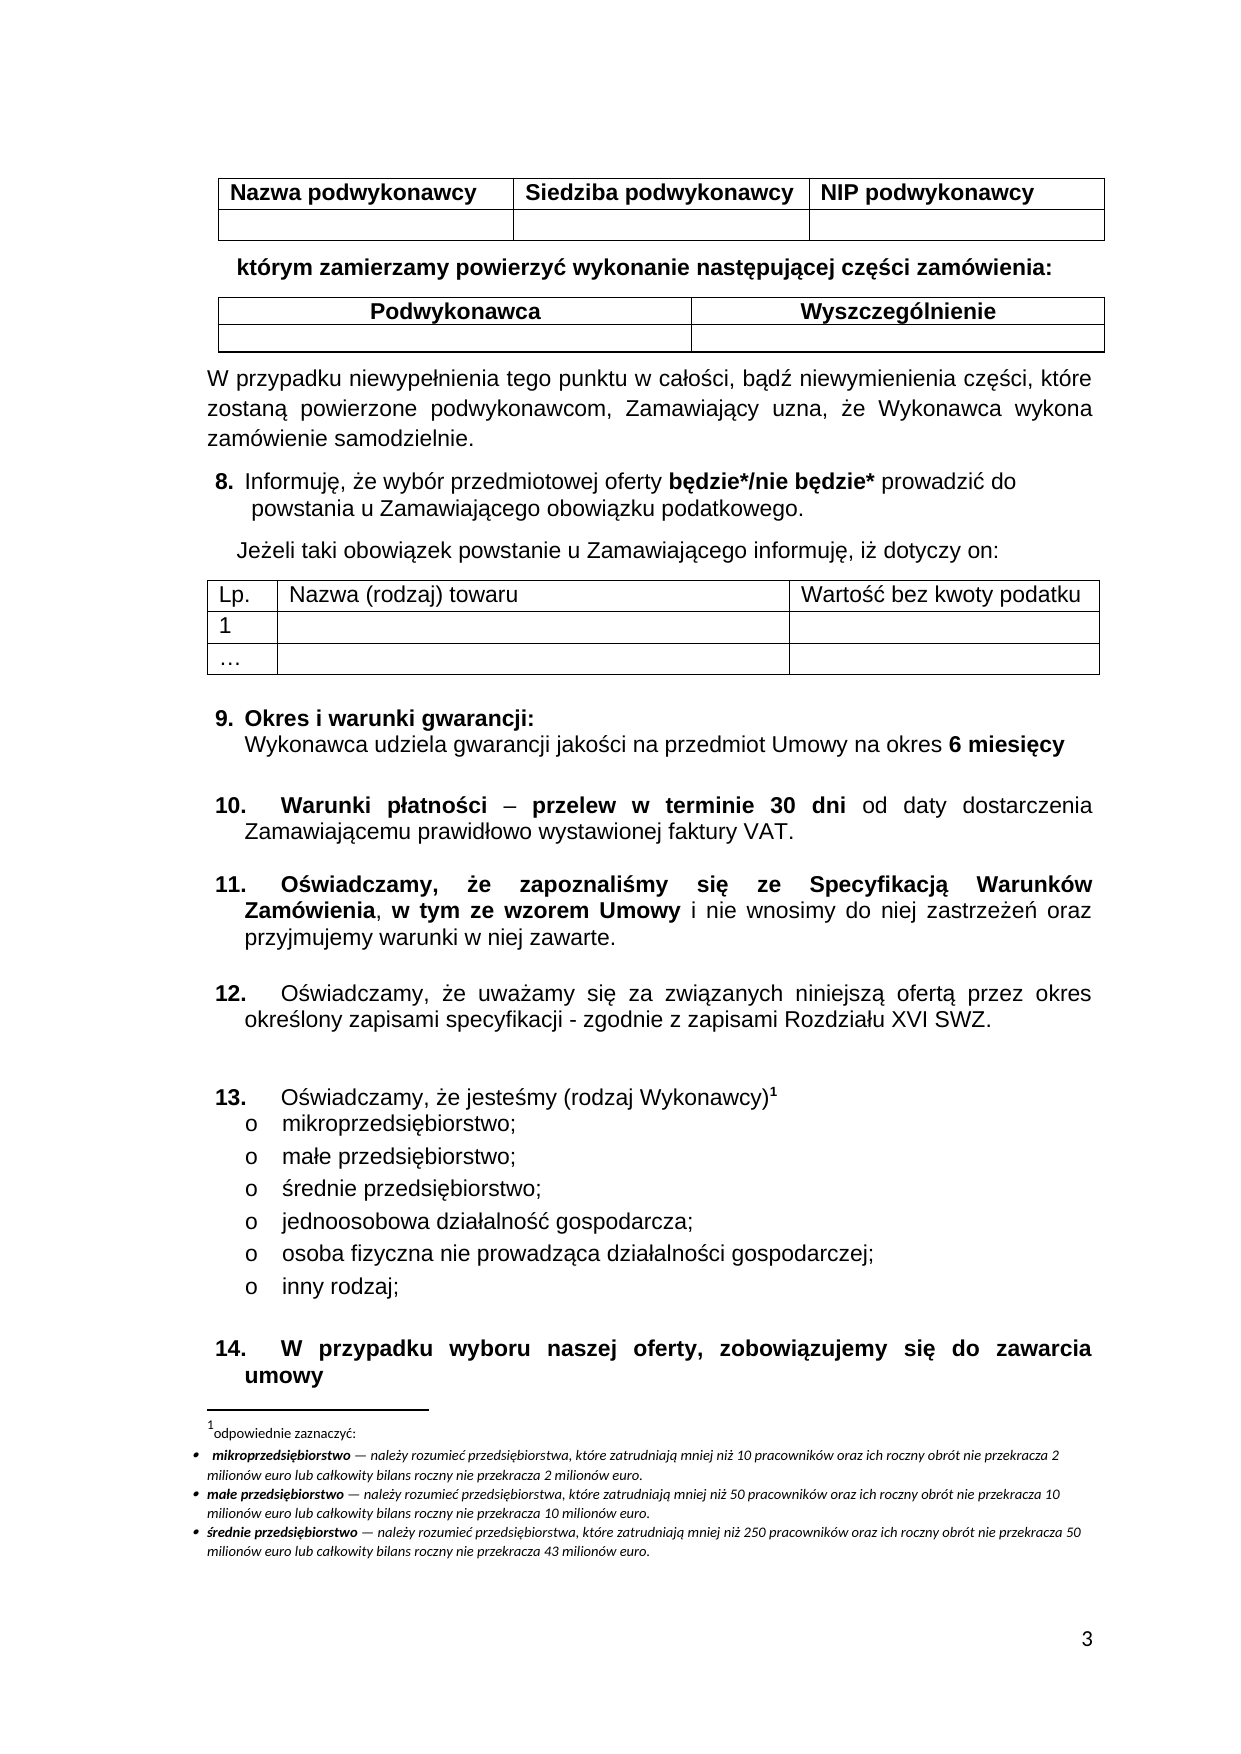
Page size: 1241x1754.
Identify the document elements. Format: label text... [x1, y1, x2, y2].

list jednoosobowa działalność gospodarcza; [244, 1208, 1092, 1236]
list inny rodzaj; [244, 1273, 1092, 1301]
table_cell [219, 210, 513, 240]
table_cell [278, 644, 789, 674]
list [215, 1335, 1092, 1388]
table_cell [810, 210, 1104, 240]
table_header Wyszczególnienie [692, 298, 1104, 324]
table_header Wartość bez kwoty podatku [790, 581, 1099, 611]
table_header Nazwa podwykonawcy [219, 179, 513, 209]
list Wykonawca udziela gwarancji jakości na przedmiot Umowy na okres 6 miesięcy [244, 731, 1092, 758]
table_header Podwykonawca [219, 298, 691, 324]
table_header NIP podwykonawcy [810, 179, 1104, 209]
table_cell [692, 325, 1104, 351]
table_cell [219, 325, 691, 351]
table_header Lp. [208, 581, 277, 611]
list średnie przedsiębiorstwo; [244, 1175, 1092, 1203]
list małe przedsiębiorstwo; [244, 1143, 1092, 1171]
list osoba fizyczna nie prowadząca działalności gospodarczej; [244, 1240, 1092, 1268]
list mikroprzedsiębiorstwo; [244, 1110, 1092, 1138]
text Jeżeli taki obowiązek powstanie u Zamawiającego informuję, iż dotyczy on: [236, 537, 1092, 563]
table_cell … [208, 644, 277, 674]
table_cell [790, 612, 1099, 642]
list Warunki płatności – przelew w terminie 30 dni od daty dostarczenia Zamawiającemu prawidłowo wystawionej faktury VAT. [215, 792, 1092, 844]
table_header Siedziba podwykonawcy [514, 179, 809, 209]
table_cell 1 [208, 612, 277, 642]
list Oświadczamy, że jesteśmy (rodzaj Wykonawcy) [215, 1084, 1092, 1110]
table_cell [790, 644, 1099, 674]
list Okres i warunki gwarancji: [215, 705, 1092, 731]
list Informuję, że wybór przedmiotowej oferty będzie*/nie będzie* prowadzić do [215, 468, 1092, 494]
table_cell [514, 210, 809, 240]
table_header Nazwa (rodzaj) towaru [278, 581, 789, 611]
list powstania u Zamawiającego obowiązku podatkowego. [207, 494, 1092, 521]
text W przypadku niewypełnienia tego punktu w całości, bądź niewymienienia części, które zostaną powierzone podwykonawcom, Zamawiający uzna, że Wykonawca wykona zamówienie samodzielnie. [207, 365, 1092, 452]
text którym zamierzamy powierzyć wykonanie następującej części zamówienia: [236, 254, 1092, 280]
list Oświadczamy, że uważamy się za związanych niniejszą ofertą przez okres określony zapisami specyfikacji - zgodnie z zapisami Rozdziału XVI SWZ. [215, 980, 1092, 1033]
table_cell [278, 612, 789, 642]
list Oświadczamy, że zapoznaliśmy się ze Specyfikacją Warunków Zamówienia, w tym ze wzorem Umowy i nie wnosimy do niej zastrzeżeń oraz przyjmujemy warunki w niej zawarte. [215, 871, 1092, 950]
